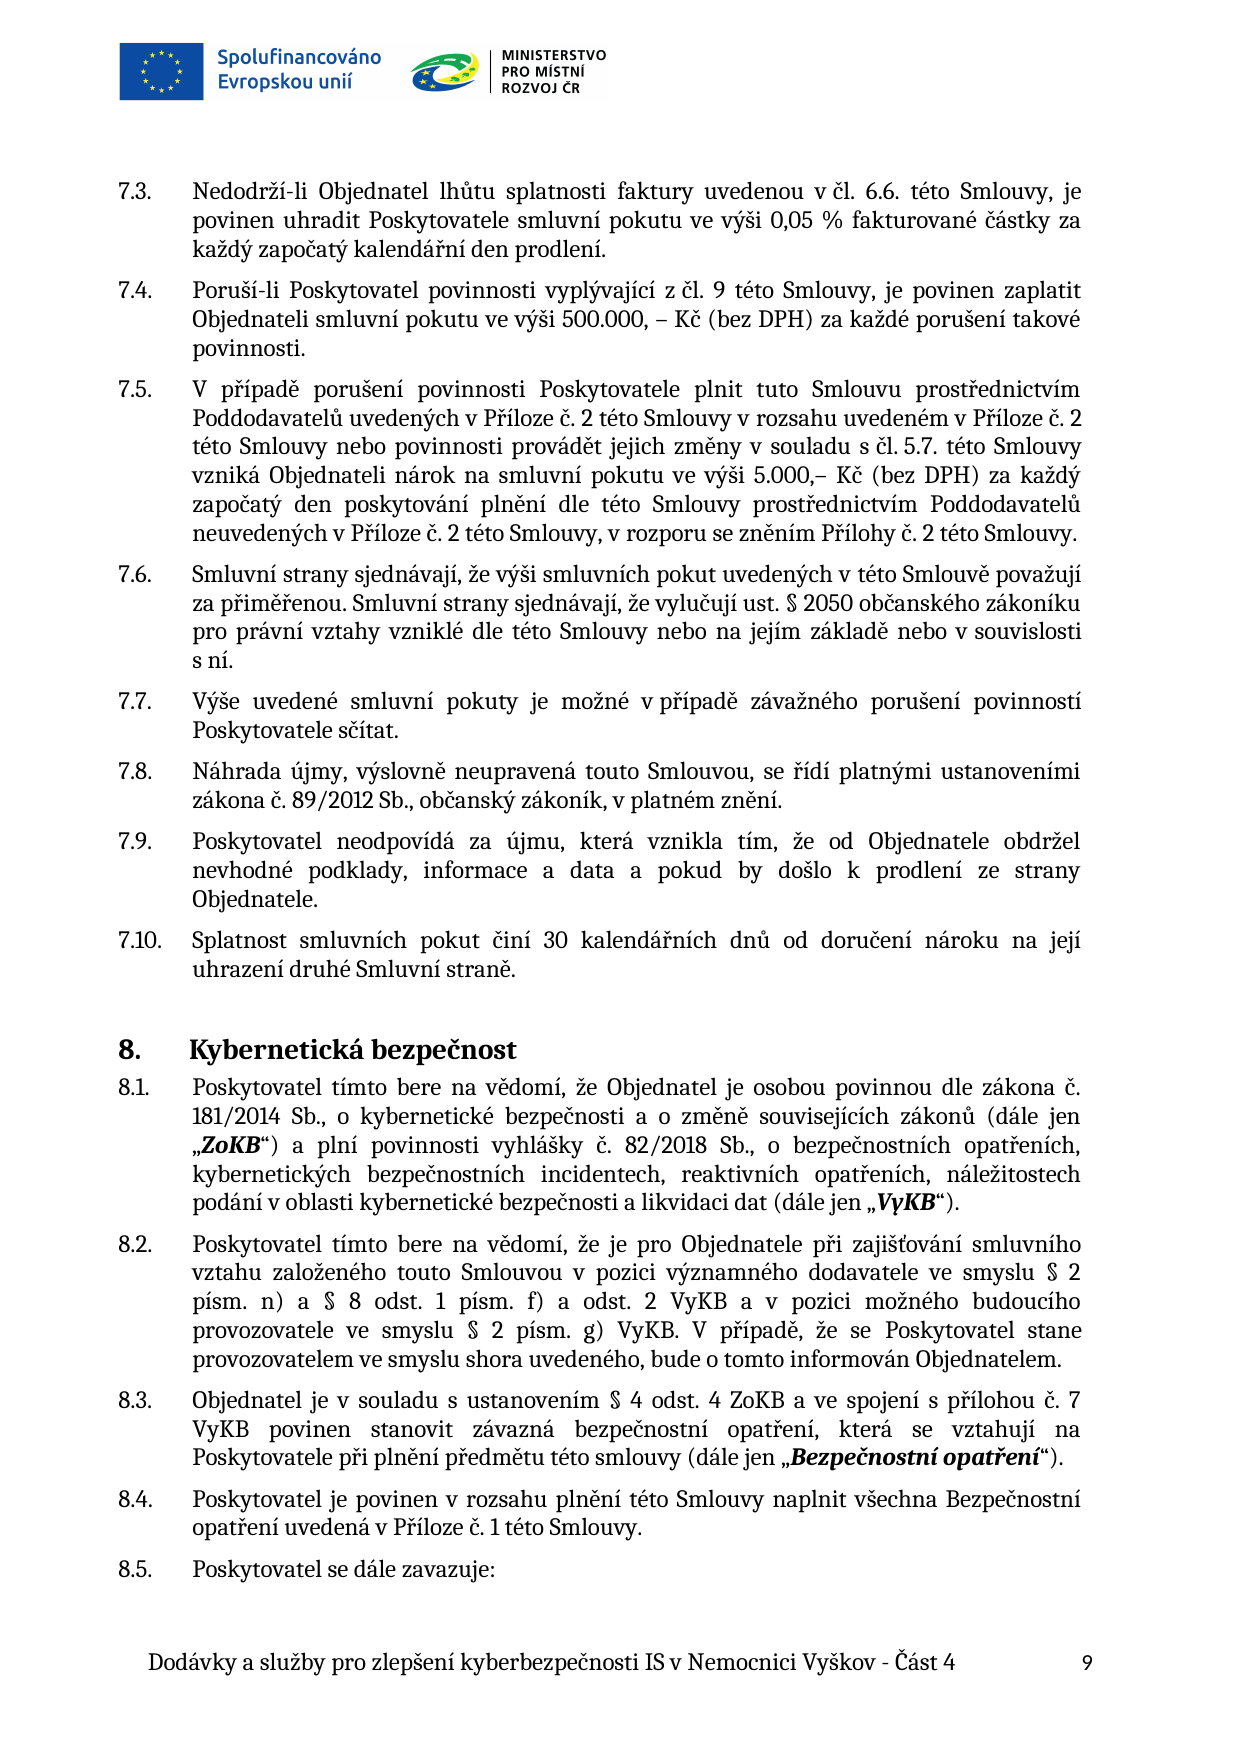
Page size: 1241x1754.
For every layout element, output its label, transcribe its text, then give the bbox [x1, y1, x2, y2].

list Poskytovatel neodpovídá za újmu, která vznikla tím, že od Objednatele obdržel nevhodné podklady, informace a data a pokud by došlo k prodlení ze strany Objednatele. [118, 827, 1082, 913]
list Poskytovatel tímto bere na vědomí, že je pro Objednatele při zajišťování smluvního vztahu založeného touto Smlouvou v pozici významného dodavatele ve smyslu § 2 písm. n) a § 8 odst. 1 písm. f) a odst. 2 VyKB a v pozici možného budoucího provozovatele ve smyslu § 2 písm. g) VyKB. V případě, že se Poskytovatel stane provozovatelem ve smyslu shora uvedeného, bude o tomto informován Objednatelem. [118, 1229, 1082, 1373]
list Nedodrží-li Objednatel lhůtu splatnosti faktury uvedenou v čl. 6.6. této Smlouvy, je povinen uhradit Poskytovatele smluvní pokutu ve výši 0,05 % fakturované částky za každý započatý kalendářní den prodlení. [118, 177, 1082, 263]
list Smluvní strany sjednávají, že výši smluvních pokut uvedených v této Smlouvě považují za přiměřenou. Smluvní strany sjednávají, že vylučují ust. § 2050 občanského zákoníku pro právní vztahy vzniklé dle této Smlouvy nebo na jejím základě nebo v souvislosti s ní. [118, 560, 1082, 675]
list Objednatel je v souladu s ustanovením § 4 odst. 4 ZoKB a ve spojení s přílohou č. 7 VyKB povinen stanovit závazná bezpečnostní opatření, která se vztahují na Poskytovatele při plnění předmětu této smlouvy (dále jen „Bezpečnostní opatření“). [118, 1386, 1082, 1472]
list Poskytovatel je povinen v rozsahu plnění této Smlouvy naplnit všechna Bezpečnostní opatření uvedená v Příloze č. 1 této Smlouvy. [118, 1484, 1082, 1542]
list Náhrada újmy, výslovně neupravená touto Smlouvou, se řídí platnými ustanoveními zákona č. 89/2012 Sb., občanský zákoník, v platném znění. [118, 757, 1082, 815]
list Poruší-li Poskytovatel povinnosti vyplývající z čl. 9 této Smlouvy, je povinen zaplatit Objednateli smluvní pokutu ve výši 500.000, – Kč (bez DPH) za každé porušení takové povinnosti. [118, 276, 1082, 362]
list Splatnost smluvních pokut činí 30 kalendářních dnů od doručení nároku na její uhrazení druhé Smluvní straně. [118, 926, 1082, 983]
list V případě porušení povinnosti Poskytovatele plnit tuto Smlouvu prostřednictvím Poddodavatelů uvedených v Příloze č. 2 této Smlouvy v rozsahu uvedeném v Příloze č. 2 této Smlouvy nebo povinnosti provádět jejich změny v souladu s čl. 5.7. této Smlouvy vzniká Objednateli nárok na smluvní pokutu ve výši 5.000,– Kč (bez DPH) za každý započatý den poskytování plnění dle této Smlouvy prostřednictvím Poddodavatelů neuvedených v Příloze č. 2 této Smlouvy, v rozporu se zněním Přílohy č. 2 této Smlouvy. [118, 375, 1082, 547]
subtitle Kybernetická bezpečnost [118, 1033, 1092, 1067]
list Poskytovatel se dále zavazuje: [118, 1554, 1082, 1583]
list Výše uvedené smluvní pokuty je možné v případě závažného porušení povinností Poskytovatele sčítat. [118, 687, 1082, 745]
list Poskytovatel tímto bere na vědomí, že Objednatel je osobou povinnou dle zákona č. 181/2014 Sb., o kybernetické bezpečnosti a o změně souvisejících zákonů (dále jen „ZoKB“) a plní povinnosti vyhlášky č. 82/2018 Sb., o bezpečnostních opatřeních, kybernetických bezpečnostních incidentech, reaktivních opatřeních, náležitostech podání v oblasti kybernetické bezpečnosti a likvidaci dat (dále jen „VyKB“). [118, 1073, 1082, 1217]
picture [118, 42, 610, 102]
